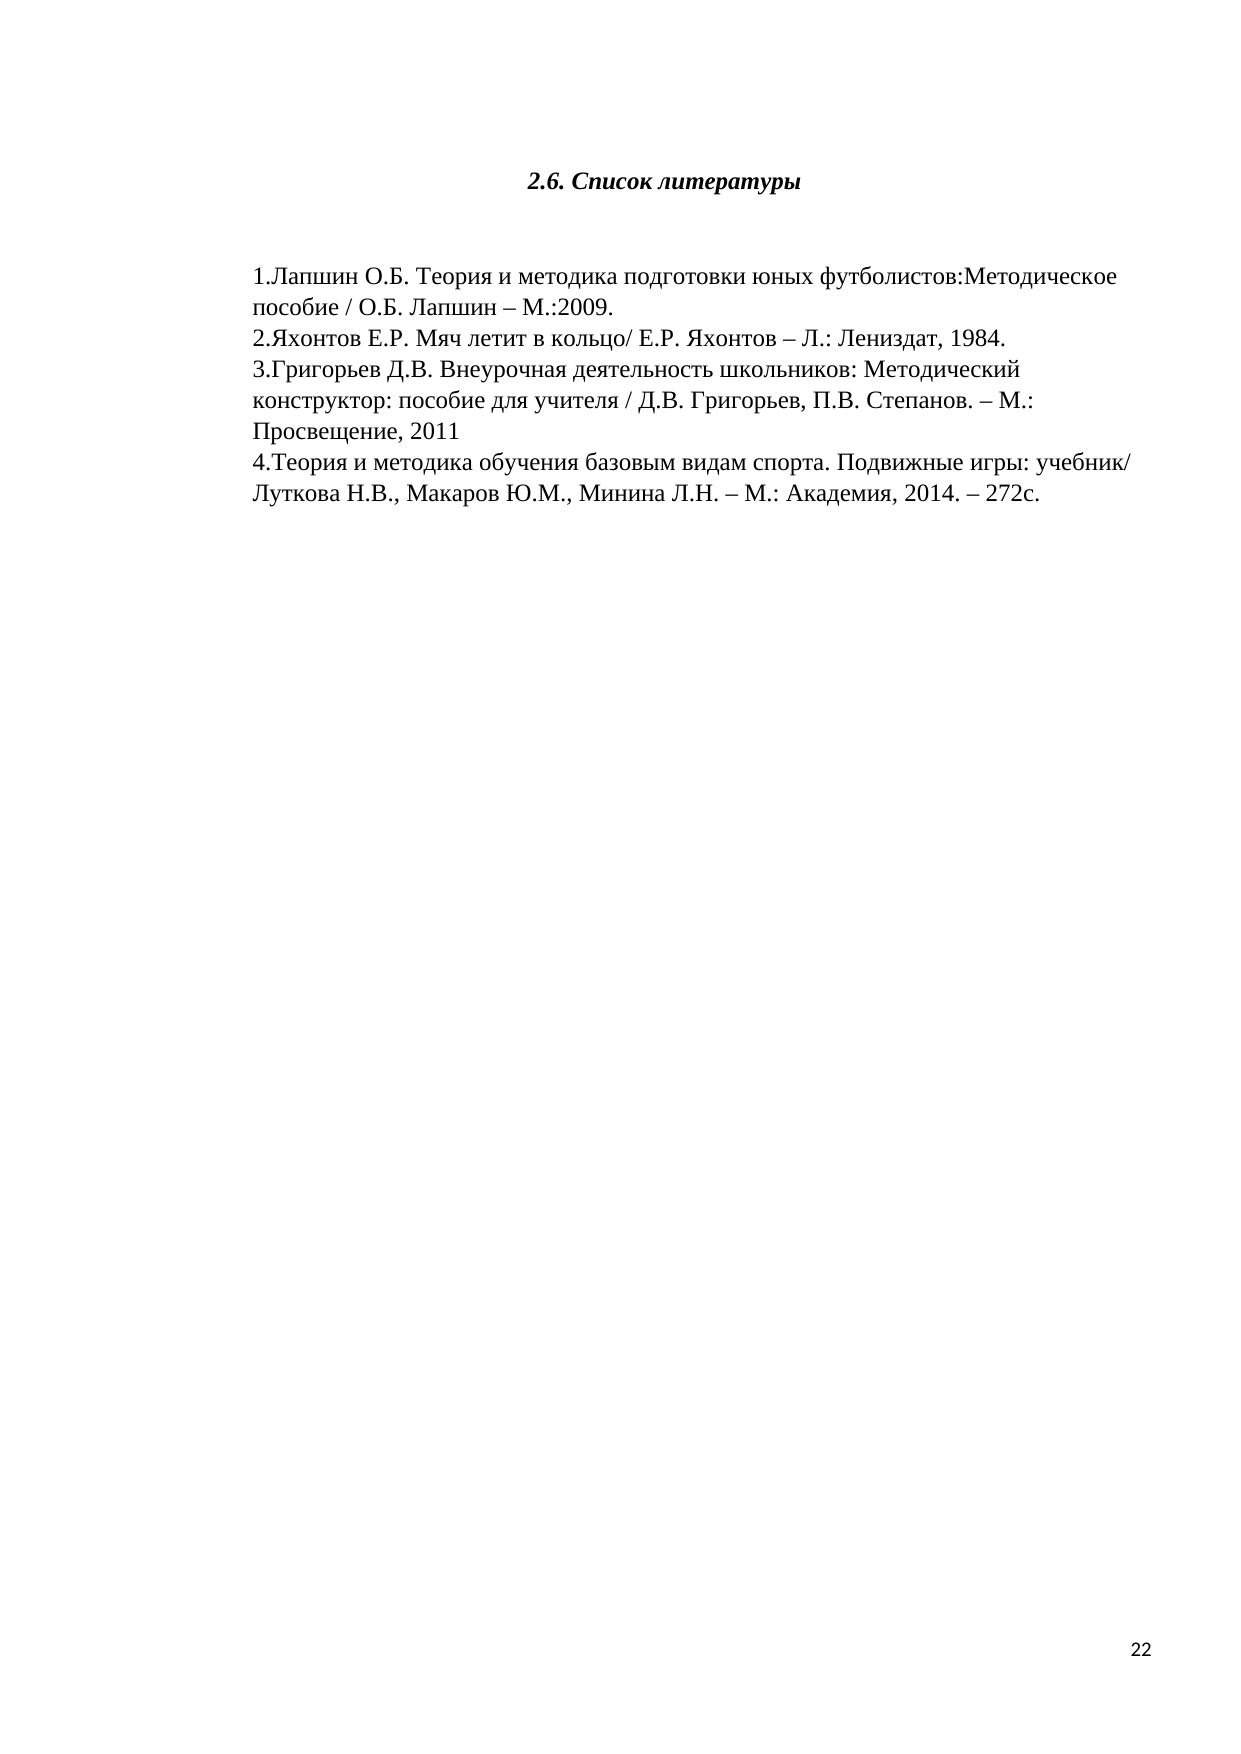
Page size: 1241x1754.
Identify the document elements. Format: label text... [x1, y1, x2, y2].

list 2.Яхонтов Е.Р. Мяч летит в кольцо/ Е.Р. Яхонтов – Л.: Лениздат, 1984. [252, 323, 1152, 352]
text 2.6. Список литературы [177, 166, 1152, 194]
list 4.Теория и методика обучения базовым видам спорта. Подвижные игры: учебник/ Луткова Н.В., Макаров Ю.М., Минина Л.Н. – М.: Академия, 2014. – 272с. [252, 447, 1152, 507]
list 1.Лапшин О.Б. Теория и методика подготовки юных футболистов:Методическое пособие / О.Б. Лапшин – М.:2009. [252, 261, 1152, 321]
list 3.Григорьев Д.В. Внеурочная деятельность школьников: Методический конструктор: пособие для учителя / Д.В. Григорьев, П.В. Степанов. – М.: Просвещение, 2011 [252, 354, 1152, 445]
